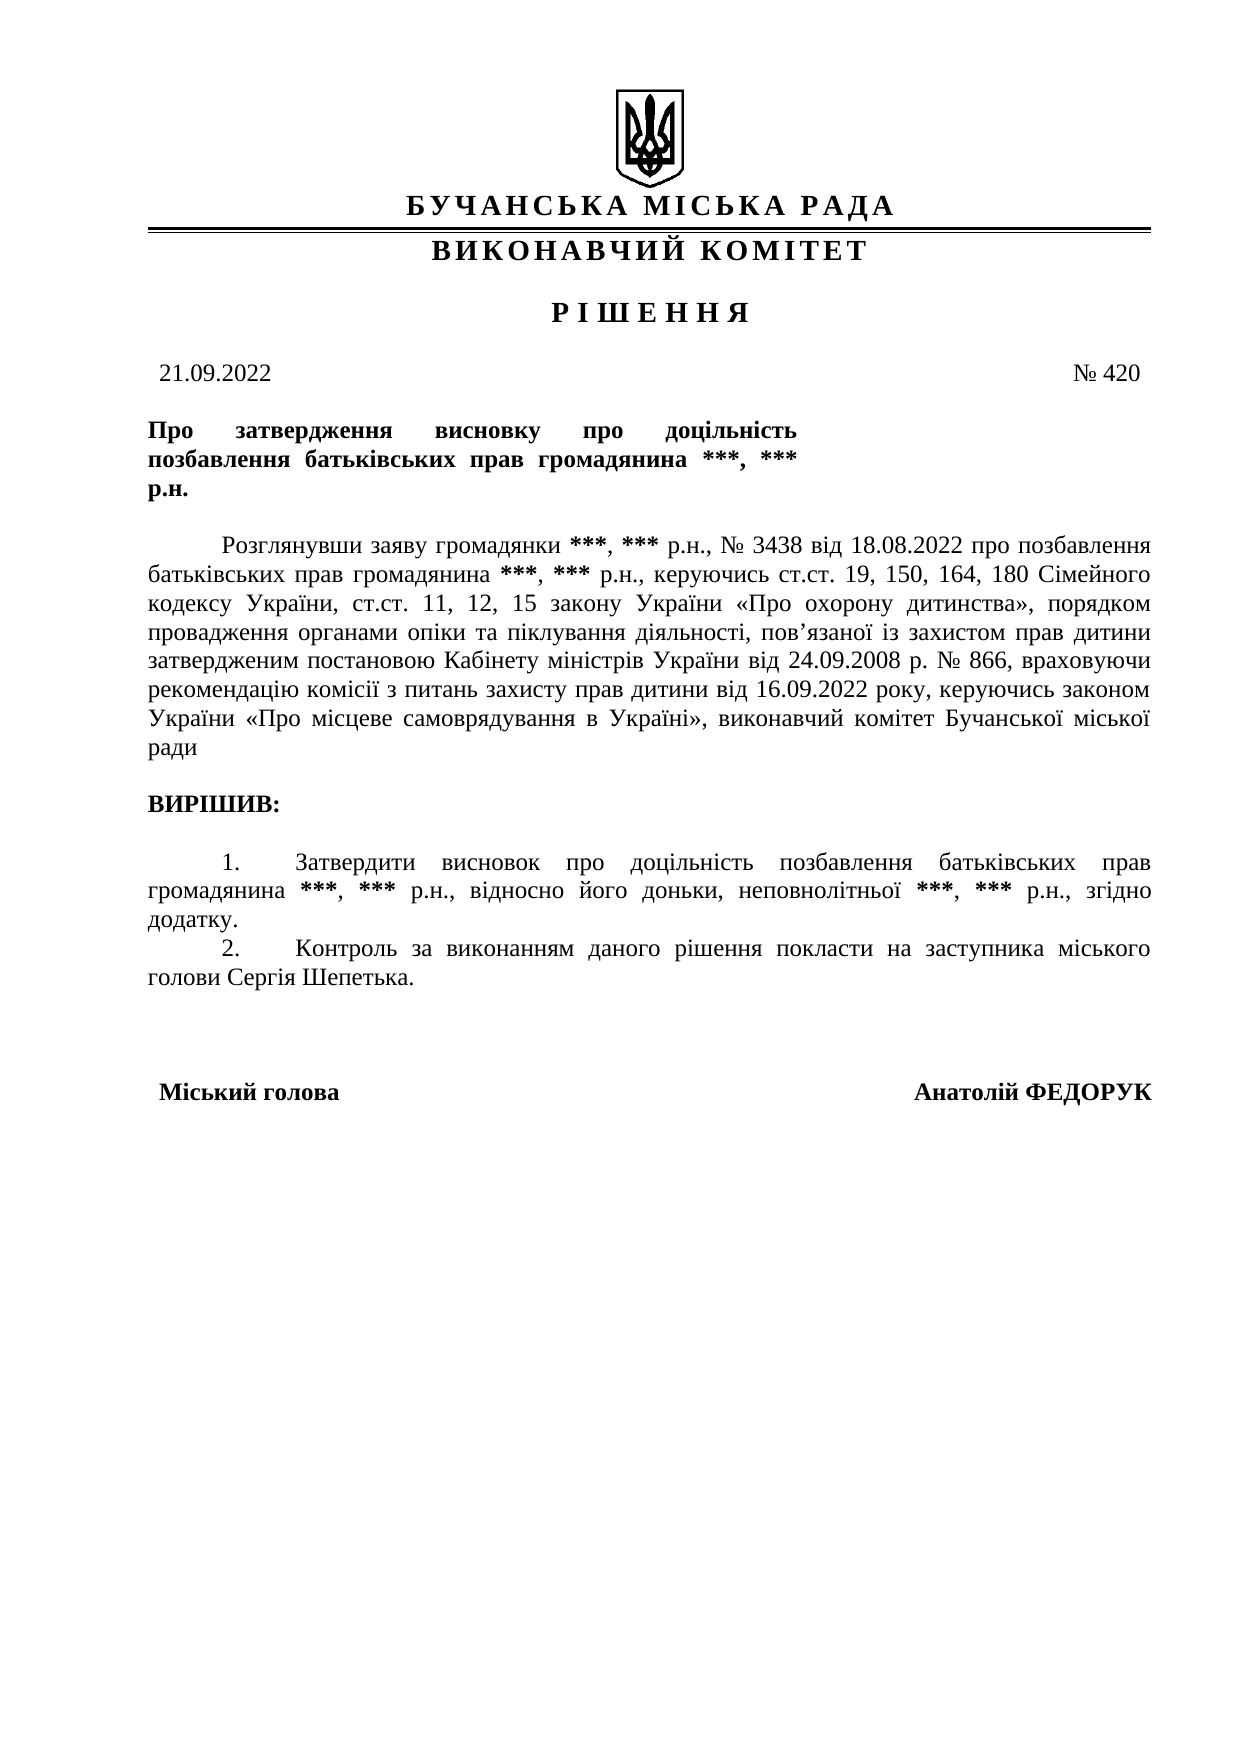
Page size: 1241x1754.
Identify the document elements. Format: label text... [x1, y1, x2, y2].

picture [614, 88, 686, 189]
table_header Міський голова [148, 1077, 351, 1105]
table_header 21.09.2022 [148, 358, 651, 387]
table_header ВИКОНАВЧИЙ КОМІТЕТ [148, 233, 1151, 296]
text БУЧАНСЬКА МІСЬКА РАДА [148, 188, 1152, 222]
text РІШЕННЯ [148, 296, 1152, 329]
table_header № 420 [651, 358, 1152, 387]
list Затвердити висновок про доцільність позбавлення батьківських прав громадянина ***, *** р.н., відносно його доньки, неповнолітньої ***, *** р.н., згідно додатку. [148, 847, 1152, 933]
text Розглянувши заяву громадянки ***, *** р.н., № 3438 від 18.08.2022 про позбавлення батьківських прав громадянина ***, *** р.н., керуючись ст.ст. 19, 150, 164, 180 Сімейного кодексу України, ст.ст. 11, 12, 15 закону України «Про охорону дитинства», порядком провадження органами опіки та піклування діяльності, пов’язаної із захистом прав дитини затвердженим постановою Кабінету міністрів України від 24.09.2008 р. № 866, враховуючи рекомендацію комісії з питань захисту прав дитини від 16.09.2022 року, керуючись законом України «Про місцеве самоврядування в Україні», виконавчий комітет Бучанської міської ради [148, 530, 1152, 760]
text ВИРІШИВ: [148, 789, 1152, 818]
table_header Анатолій ФЕДОРУК [351, 1077, 1163, 1105]
text Про затвердження висновку про доцільність позбавлення батьківських прав громадянина ***, *** р.н. [148, 415, 797, 502]
list Контроль за виконанням даного рішення покласти на заступника міського голови Сергія Шепетька. [148, 933, 1152, 990]
